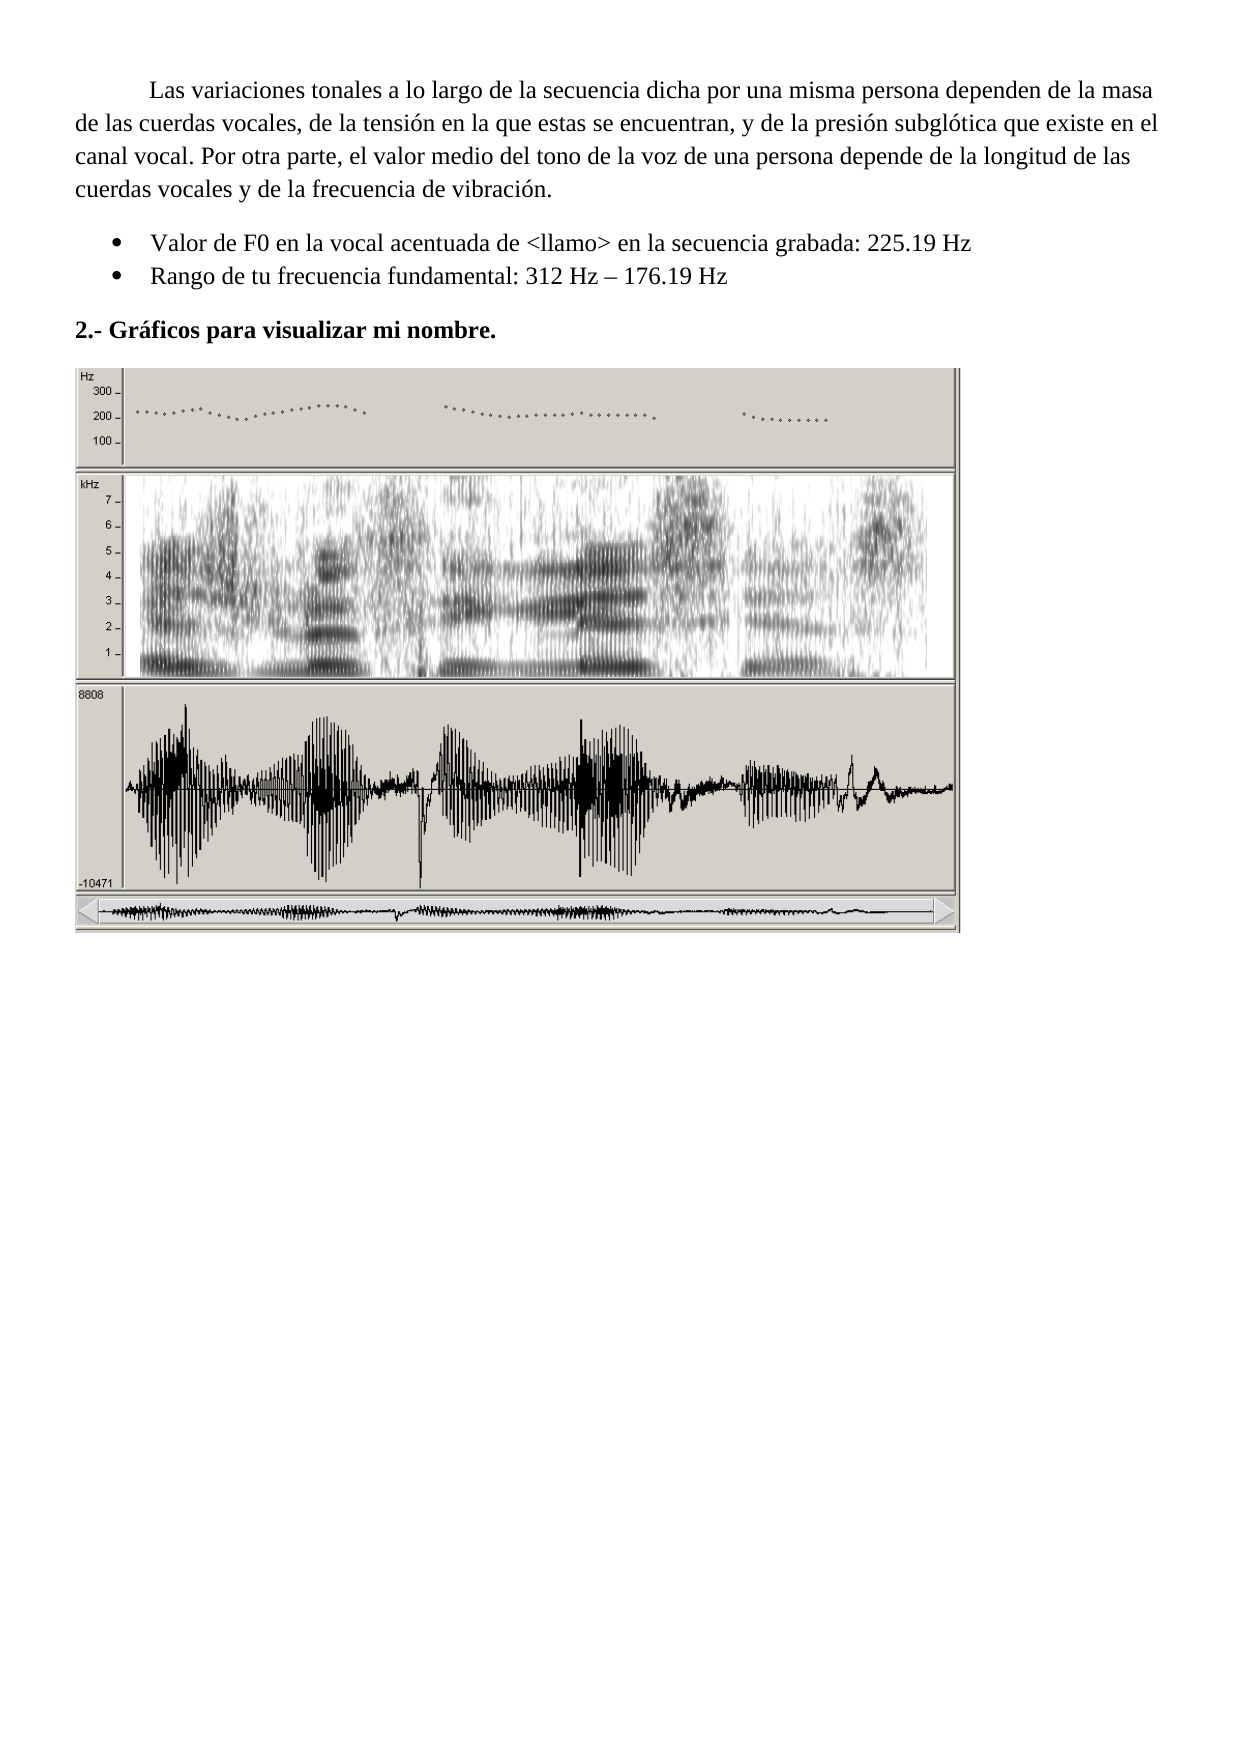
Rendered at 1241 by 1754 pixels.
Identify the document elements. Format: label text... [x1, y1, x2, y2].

picture [75, 368, 961, 933]
text Las variaciones tonales a lo largo de la secuencia dicha por una misma persona dependen de la masa de las cuerdas vocales, de la tensión en la que estas se encuentran, y de la presión subglótica que existe en el canal vocal. Por otra parte, el valor medio del tono de la voz de una persona depende de la longitud de las cuerdas vocales y de la frecuencia de vibración. [75, 75, 1165, 203]
list Valor de F0 en la vocal acentuada de <llamo> en la secuencia grabada: 225.19 Hz [112, 228, 1165, 257]
text 2.- Gráficos para visualizar mi nombre. [75, 315, 1165, 343]
list Rango de tu frecuencia fundamental: 312 Hz – 176.19 Hz [112, 261, 1165, 290]
